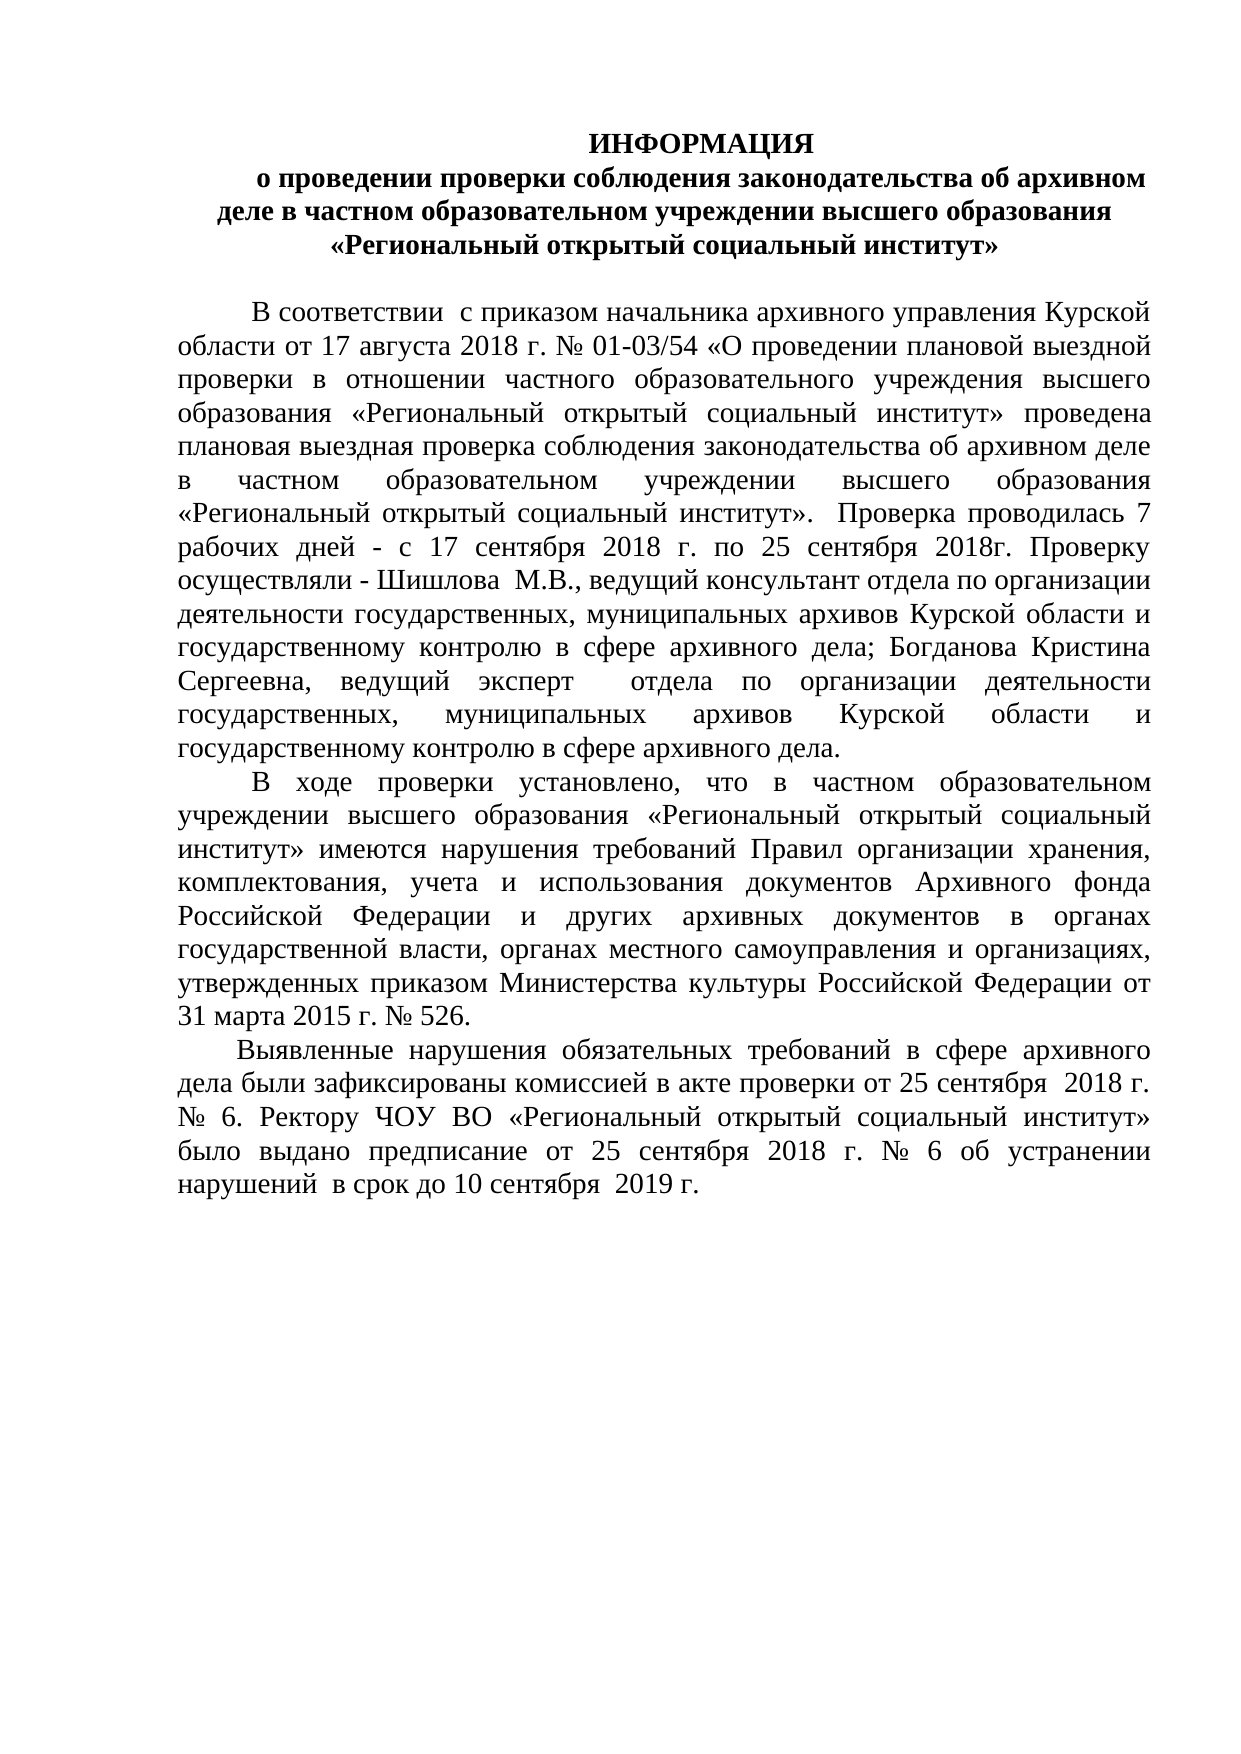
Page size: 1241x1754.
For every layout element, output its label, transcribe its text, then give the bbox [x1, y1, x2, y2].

text В соответствии с приказом начальника архивного управления Курской области от 17 августа 2018 г. № 01-03/54 «О проведении плановой выездной проверки в отношении частного образовательного учреждения высшего образования «Региональный открытый социальный институт» проведена плановая выездная проверка соблюдения законодательства об архивном деле в частном образовательном учреждении высшего образования «Региональный открытый социальный институт». Проверка проводилась 7 рабочих дней - с 17 сентября 2018 г. по 25 сентября 2018г. Проверку осуществляли - Шишлова М.В., ведущий консультант отдела по организации деятельности государственных, муниципальных архивов Курской области и государственному контролю в сфере архивного дела; Богданова Кристина Сергеевна, ведущий эксперт отдела по организации деятельности государственных, муниципальных архивов Курской области и государственному контролю в сфере архивного дела. [177, 294, 1152, 764]
text ИНФОРМАЦИЯ [177, 126, 1152, 160]
text Выявленные нарушения обязательных требований в сфере архивного дела были зафиксированы комиссией в акте проверки от 25 сентября 2018 г. № 6. Ректору ЧОУ ВО «Региональный открытый социальный институт» было выдано предписание от 25 сентября 2018 г. № 6 об устранении нарушений в срок до 10 сентября 2019 г. [177, 1032, 1152, 1200]
text о проведении проверки соблюдения законодательства об архивном деле в частном образовательном учреждении высшего образования «Региональный открытый социальный институт» [177, 160, 1152, 261]
text В ходе проверки установлено, что в частном образовательном учреждении высшего образования «Региональный открытый социальный институт» имеются нарушения требований Правил организации хранения, комплектования, учета и использования документов Архивного фонда Российской Федерации и других архивных документов в органах государственной власти, органах местного самоуправления и организациях, утвержденных приказом Министерства культуры Российской Федерации от 31 марта 2015 г. № 526. [177, 764, 1152, 1032]
